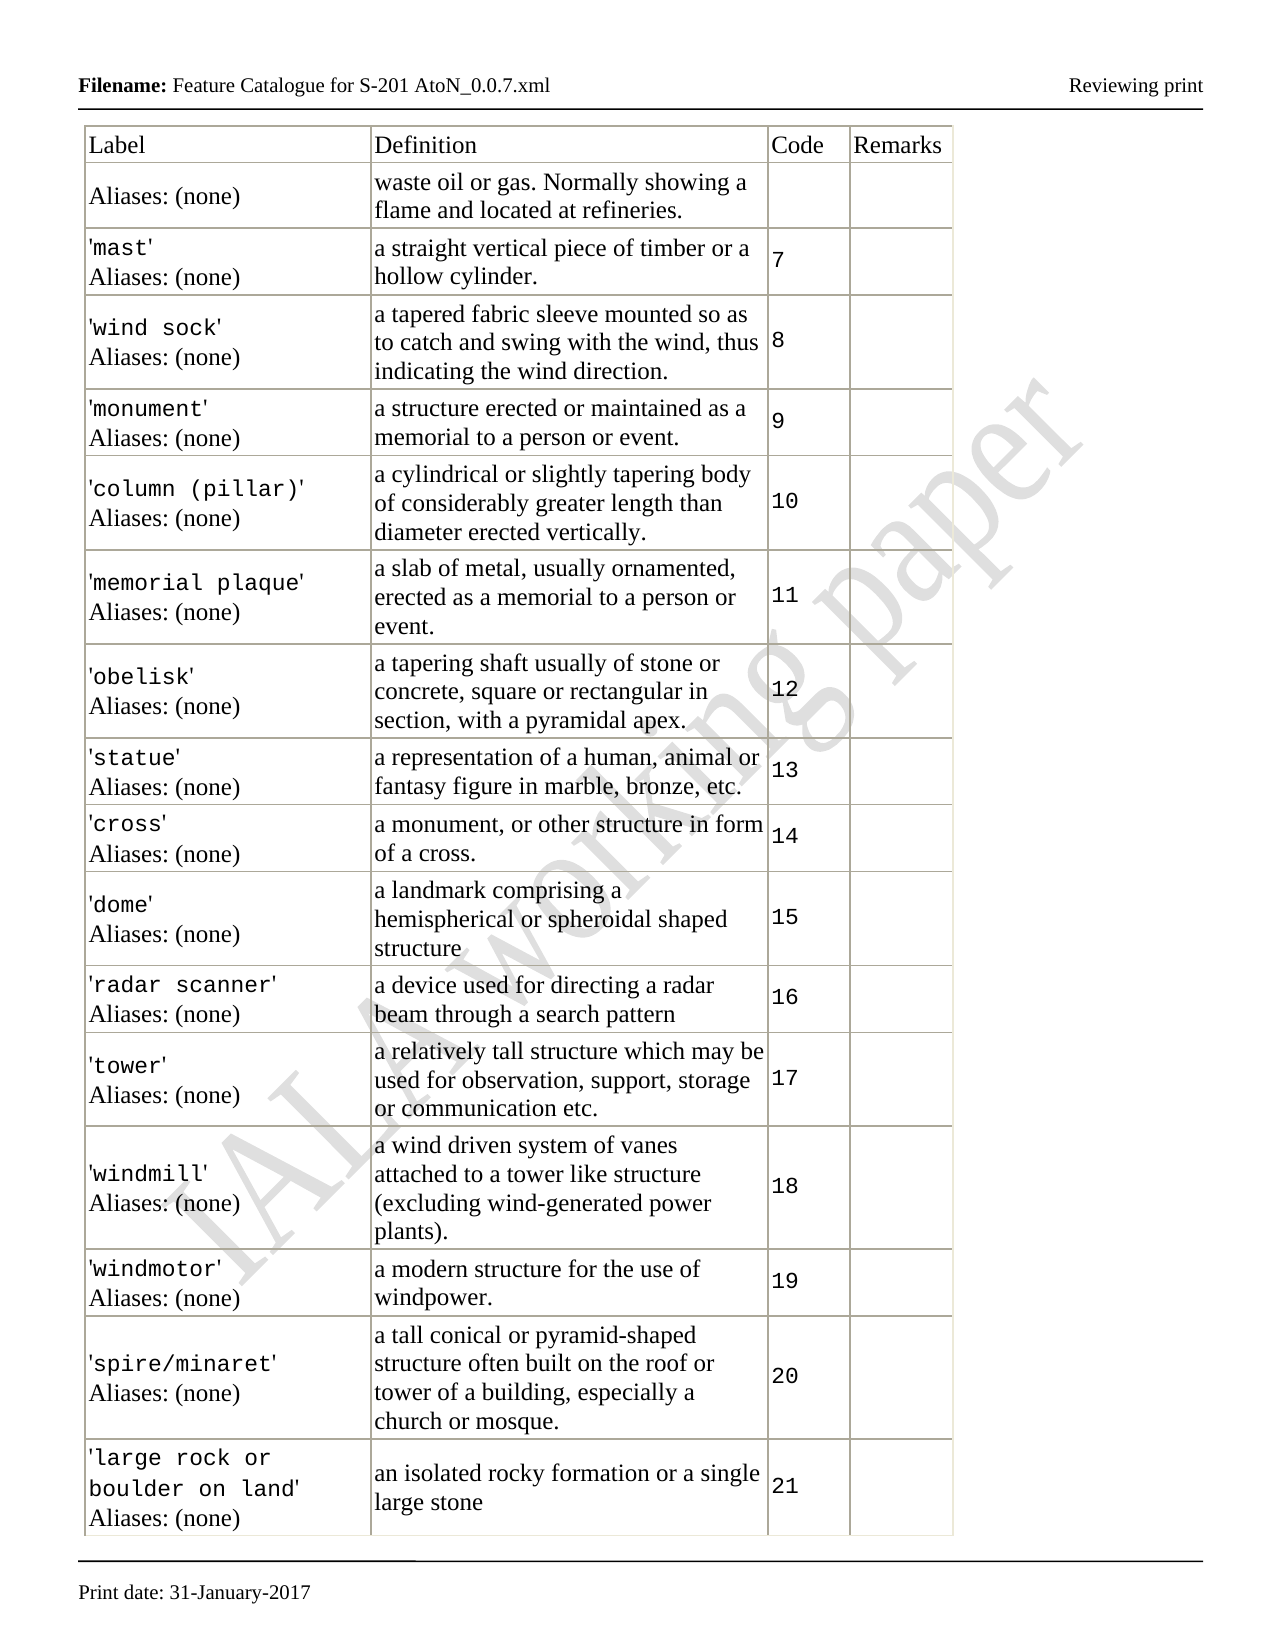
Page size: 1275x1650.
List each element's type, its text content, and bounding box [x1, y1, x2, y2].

table_cell 'memorial plaque' Aliases: (none) [86, 551, 370, 643]
table_cell a modern structure for the use of windpower. [372, 1250, 767, 1315]
table_cell 12 [769, 645, 849, 737]
table_cell 18 [769, 1127, 849, 1248]
table_header Label [86, 127, 370, 162]
table_cell [851, 163, 952, 227]
table_cell 'radar scanner' Aliases: (none) [86, 966, 370, 1031]
table_cell [851, 390, 952, 455]
table_cell 'windmotor' Aliases: (none) [86, 1250, 370, 1315]
table_header Definition [372, 127, 767, 162]
table_cell 20 [769, 1317, 849, 1438]
table_cell a tapered fabric sleeve mounted so as to catch and swing with the wind, thus indicating the wind direction. [372, 296, 767, 388]
table_cell 14 [769, 805, 849, 871]
table_cell 16 [769, 966, 849, 1031]
table_cell 19 [769, 1250, 849, 1315]
table_cell 15 [769, 872, 849, 964]
table_cell 'wind sock' Aliases: (none) [86, 296, 370, 388]
table_cell a wind driven system of vanes attached to a tower like structure (excluding wind-generated power plants). [372, 1127, 767, 1248]
table_cell [851, 456, 952, 549]
table_cell 17 [769, 1033, 849, 1125]
table_cell 'obelisk' Aliases: (none) [86, 645, 370, 737]
table_cell 11 [769, 551, 849, 643]
table_cell [851, 966, 952, 1031]
table_cell [851, 296, 952, 388]
table_cell a landmark comprising a hemispherical or spheroidal shaped structure [372, 872, 767, 964]
table_cell [851, 1440, 952, 1535]
table_cell 'flare stack' Aliases: (none) [86, 163, 370, 227]
table_cell 'large rock or boulder on land' Aliases: (none) [86, 1440, 370, 1535]
table_cell 'spire/minaret' Aliases: (none) [86, 1317, 370, 1438]
table_cell [851, 1033, 952, 1125]
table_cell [372, 163, 767, 227]
table_cell [851, 1127, 952, 1248]
table_cell a straight vertical piece of timber or a hollow cylinder. [372, 229, 767, 294]
table_cell 21 [769, 1440, 849, 1535]
table_cell a device used for directing a radar beam through a search pattern [372, 966, 767, 1031]
table_cell a relatively tall structure which may be used for observation, support, storage or communication etc. [372, 1033, 767, 1125]
table_cell a structure erected or maintained as a memorial to a person or event. [372, 390, 767, 455]
table_cell [851, 645, 952, 737]
table_cell a tapering shaft usually of stone or concrete, square or rectangular in section, with a pyramidal apex. [372, 645, 767, 737]
table_cell a cylindrical or slightly tapering body of considerably greater length than diameter erected vertically. [372, 456, 767, 549]
table_cell 'statue' Aliases: (none) [86, 739, 370, 804]
table_cell a representation of a human, animal or fantasy figure in marble, bronze, etc. [372, 739, 767, 804]
table_cell a tall conical or pyramid-shaped structure often built on the roof or tower of a building, especially a church or mosque. [372, 1317, 767, 1438]
table_cell an isolated rocky formation or a single large stone [372, 1440, 767, 1535]
table_cell 7 [769, 229, 849, 294]
table_cell [851, 805, 952, 871]
table_cell [851, 872, 952, 964]
table_cell 'cross' Aliases: (none) [86, 805, 370, 871]
table_header Code [769, 127, 849, 162]
table_cell 9 [769, 390, 849, 455]
table_cell 10 [769, 456, 849, 549]
table_cell [851, 551, 952, 643]
table_cell 6 [769, 163, 849, 227]
table_cell a monument, or other structure in form of a cross. [372, 805, 767, 871]
table_cell 13 [769, 739, 849, 804]
table_cell [851, 1250, 952, 1315]
table_cell 'tower' Aliases: (none) [86, 1033, 370, 1125]
table_cell [851, 739, 952, 804]
table_header Remarks [851, 127, 952, 162]
table_cell 'windmill' Aliases: (none) [86, 1127, 370, 1248]
table_cell 'column (pillar)' Aliases: (none) [86, 456, 370, 549]
table_cell a slab of metal, usually ornamented, erected as a memorial to a person or event. [372, 551, 767, 643]
table_cell 8 [769, 296, 849, 388]
table_cell 'dome' Aliases: (none) [86, 872, 370, 964]
table_cell 'mast' Aliases: (none) [86, 229, 370, 294]
table_cell [851, 229, 952, 294]
table_cell [851, 1317, 952, 1438]
table_cell 'monument' Aliases: (none) [86, 390, 370, 455]
